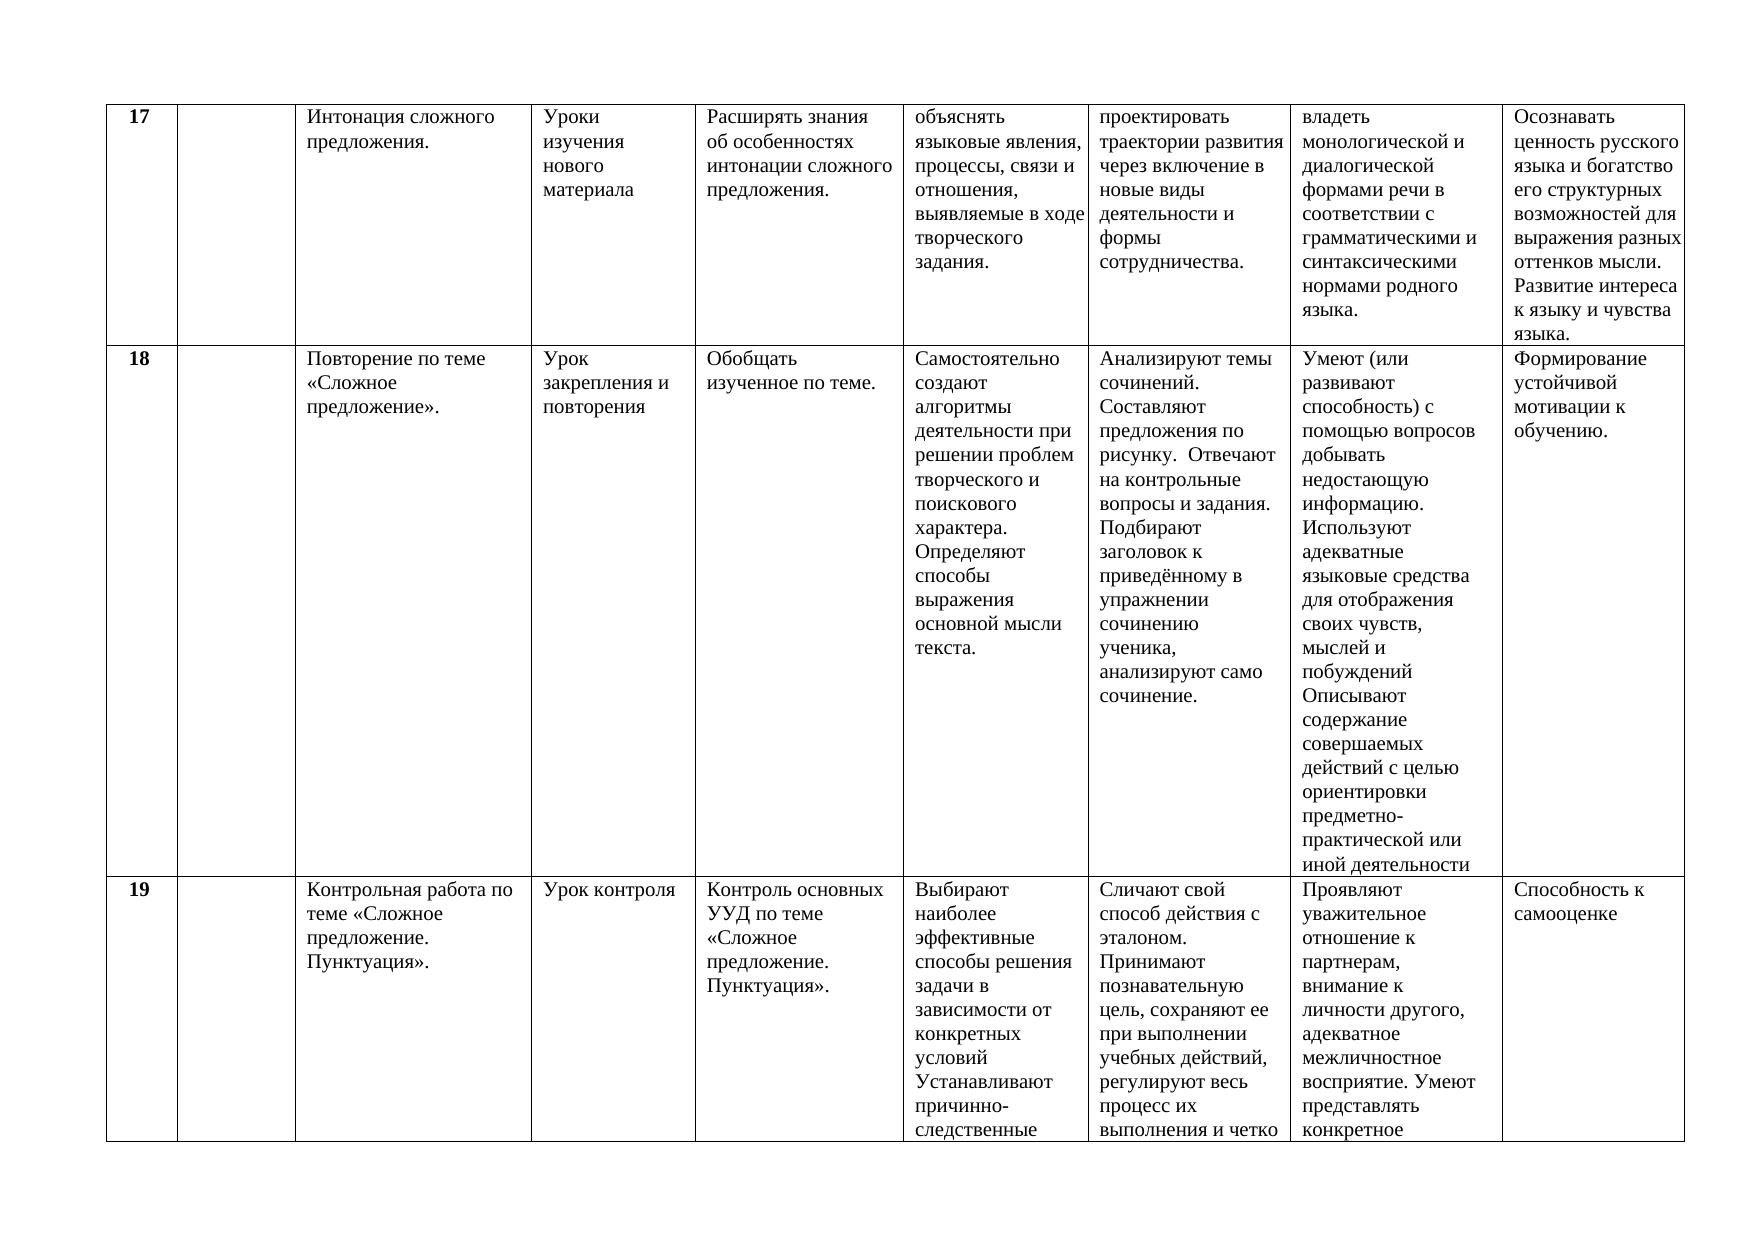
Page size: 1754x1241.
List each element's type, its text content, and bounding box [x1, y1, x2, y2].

table_cell [178, 346, 295, 876]
table_cell 19 [107, 877, 177, 1141]
table_cell 17 [107, 105, 177, 345]
table_cell 18 [107, 346, 177, 876]
table_cell [178, 105, 295, 345]
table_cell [1291, 877, 1502, 1141]
table_cell Обобщать изученное по теме. [696, 346, 903, 876]
table_cell Формирование устойчивой мотивации к обучению. [1503, 346, 1684, 876]
table_cell Урок контроля [532, 877, 695, 1141]
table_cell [296, 877, 531, 1141]
table_cell Осознавать ценность русского языка и богатство его структурных возможностей для выражения разных оттенков мысли. Развитие интереса к языку и чувства языка. [1503, 105, 1684, 345]
table_cell Уроки изучения нового материала [532, 105, 695, 345]
table_cell владеть монологической и диалогической формами речи в соответствии с грамматическими и синтаксическими нормами родного языка. [1291, 105, 1502, 345]
table_cell Повторение по теме «Сложное предложение». [296, 346, 531, 876]
table_cell [178, 877, 295, 1141]
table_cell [1089, 877, 1290, 1141]
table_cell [904, 877, 1088, 1141]
table_cell проектировать траектории развития через включение в новые виды деятельности и формы сотрудничества. [1089, 105, 1290, 345]
table_cell Интонация сложного предложения. [296, 105, 531, 345]
table_cell Урок закрепления и повторения [532, 346, 695, 876]
table_cell объяснять языковые явления, процессы, связи и отношения, выявляемые в ходе творческого задания. [904, 105, 1088, 345]
table_cell Умеют (или развивают способность) с помощью вопросов добывать недостающую информацию. Используют адекватные языковые средства для отображения своих чувств, мыслей и побуждений Описывают содержание совершаемых действий с целью ориентировки предметно-практической или иной деятельности [1291, 346, 1502, 876]
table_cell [696, 877, 903, 1141]
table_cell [1503, 877, 1684, 1141]
table_cell Расширять знания об особенностях интонации сложного предложения. [696, 105, 903, 345]
